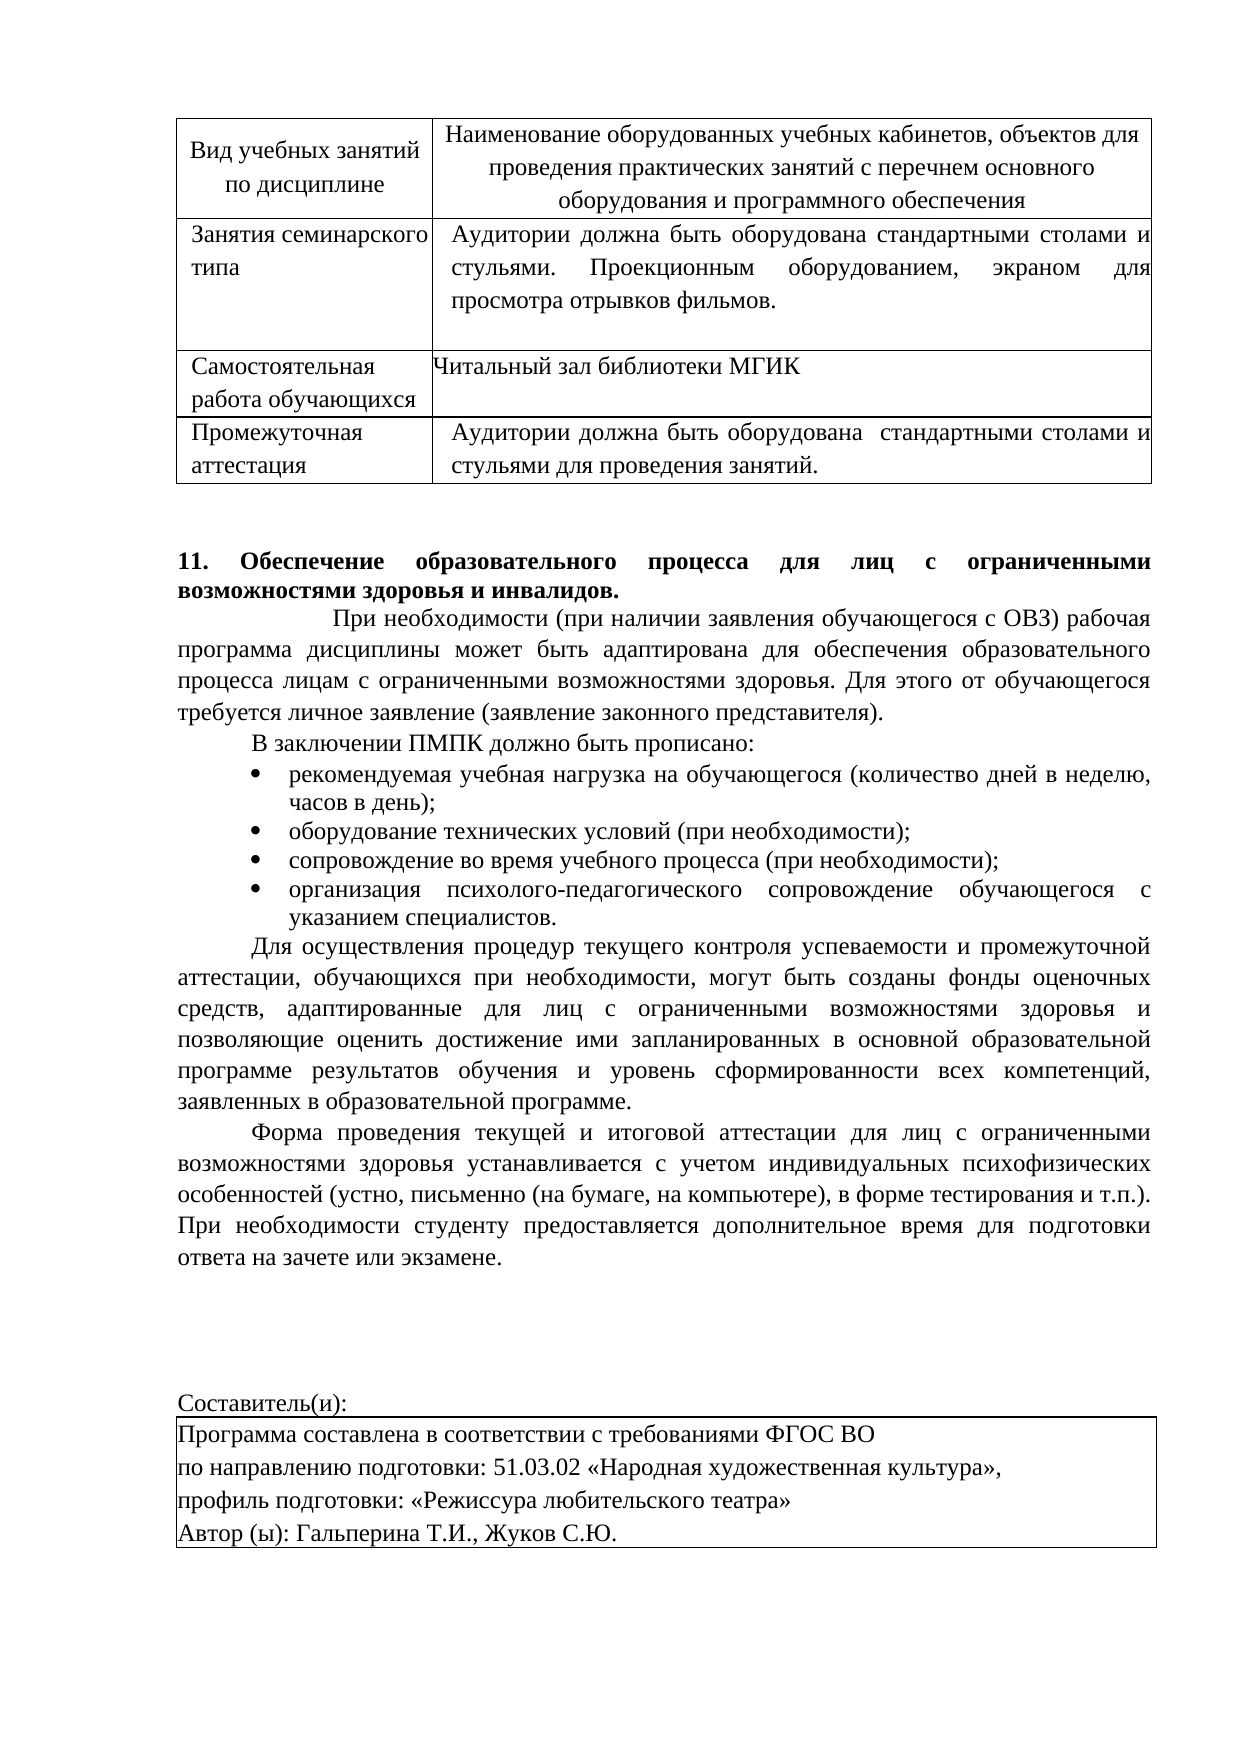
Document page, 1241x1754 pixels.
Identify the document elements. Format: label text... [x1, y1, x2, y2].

list рекомендуемая учебная нагрузка на обучающегося (количество дней в неделю, часов в день); [251, 759, 1152, 816]
text При необходимости (при наличии заявления обучающегося с ОВЗ) рабочая программа дисциплины может быть адаптирована для обеспечения образовательного процесса лицам с ограниченными возможностями здоровья. Для этого от обучающегося требуется личное заявление (заявление законного представителя). [177, 603, 1152, 725]
list сопровождение во время учебного процесса (при необходимости); [251, 845, 1152, 874]
text Форма проведения текущей и итоговой аттестации для лиц с ограниченными возможностями здоровья устанавливается с учетом индивидуальных психофизических особенностей (устно, письменно (на бумаге, на компьютере), в форме тестирования и т.п.). При необходимости студенту предоставляется дополнительное время для подготовки ответа на зачете или экзамене. [177, 1117, 1152, 1270]
table_cell Самостоятельная работа обучающихся [177, 351, 432, 416]
text В заключении ПМПК должно быть прописано: [177, 728, 1152, 756]
table_cell Занятия семинарского типа [177, 219, 432, 350]
table_cell Аудитории должна быть оборудована стандартными столами и стульями. Проекционным оборудованием, экраном для просмотра отрывков фильмов. [433, 219, 1151, 350]
text Автор (ы): Гальперина Т.И., Жуков С.Ю. [177, 1515, 1156, 1547]
text 11. Обеспечение образовательного процесса для лиц с ограниченными возможностями здоровья и инвалидов. [177, 546, 1152, 603]
text Составитель(и): [177, 1388, 1152, 1416]
text Программа составлена в соответствии с требованиями ФГОС ВО [177, 1418, 1156, 1448]
text профиль подготовки: «Режиссура любительского театра» [177, 1482, 1156, 1514]
text Для осуществления процедур текущего контроля успеваемости и промежуточной аттестации, обучающихся при необходимости, могут быть созданы фонды оценочных средств, адаптированные для лиц с ограниченными возможностями здоровья и позволяющие оценить достижение ими запланированных в основной образовательной программе результатов обучения и уровень сформированности всех компетенций, заявленных в образовательной программе. [177, 931, 1152, 1115]
text по направлению подготовки: 51.03.02 «Народная художественная культура», [177, 1449, 1156, 1481]
table_cell Читальный зал библиотеки МГИК [433, 351, 1151, 416]
table_cell Аудитории должна быть оборудована стандартными столами и стульями для проведения занятий. [433, 418, 1151, 483]
table_header Наименование оборудованных учебных кабинетов, объектов для проведения практических занятий с перечнем основного оборудования и программного обеспечения [433, 119, 1151, 218]
list оборудование технических условий (при необходимости); [251, 816, 1152, 845]
list организация психолого-педагогического сопровождение обучающегося с указанием специалистов. [251, 874, 1152, 931]
table_cell Промежуточная аттестация [177, 418, 432, 483]
table_header Вид учебных занятий по дисциплине [177, 119, 432, 218]
